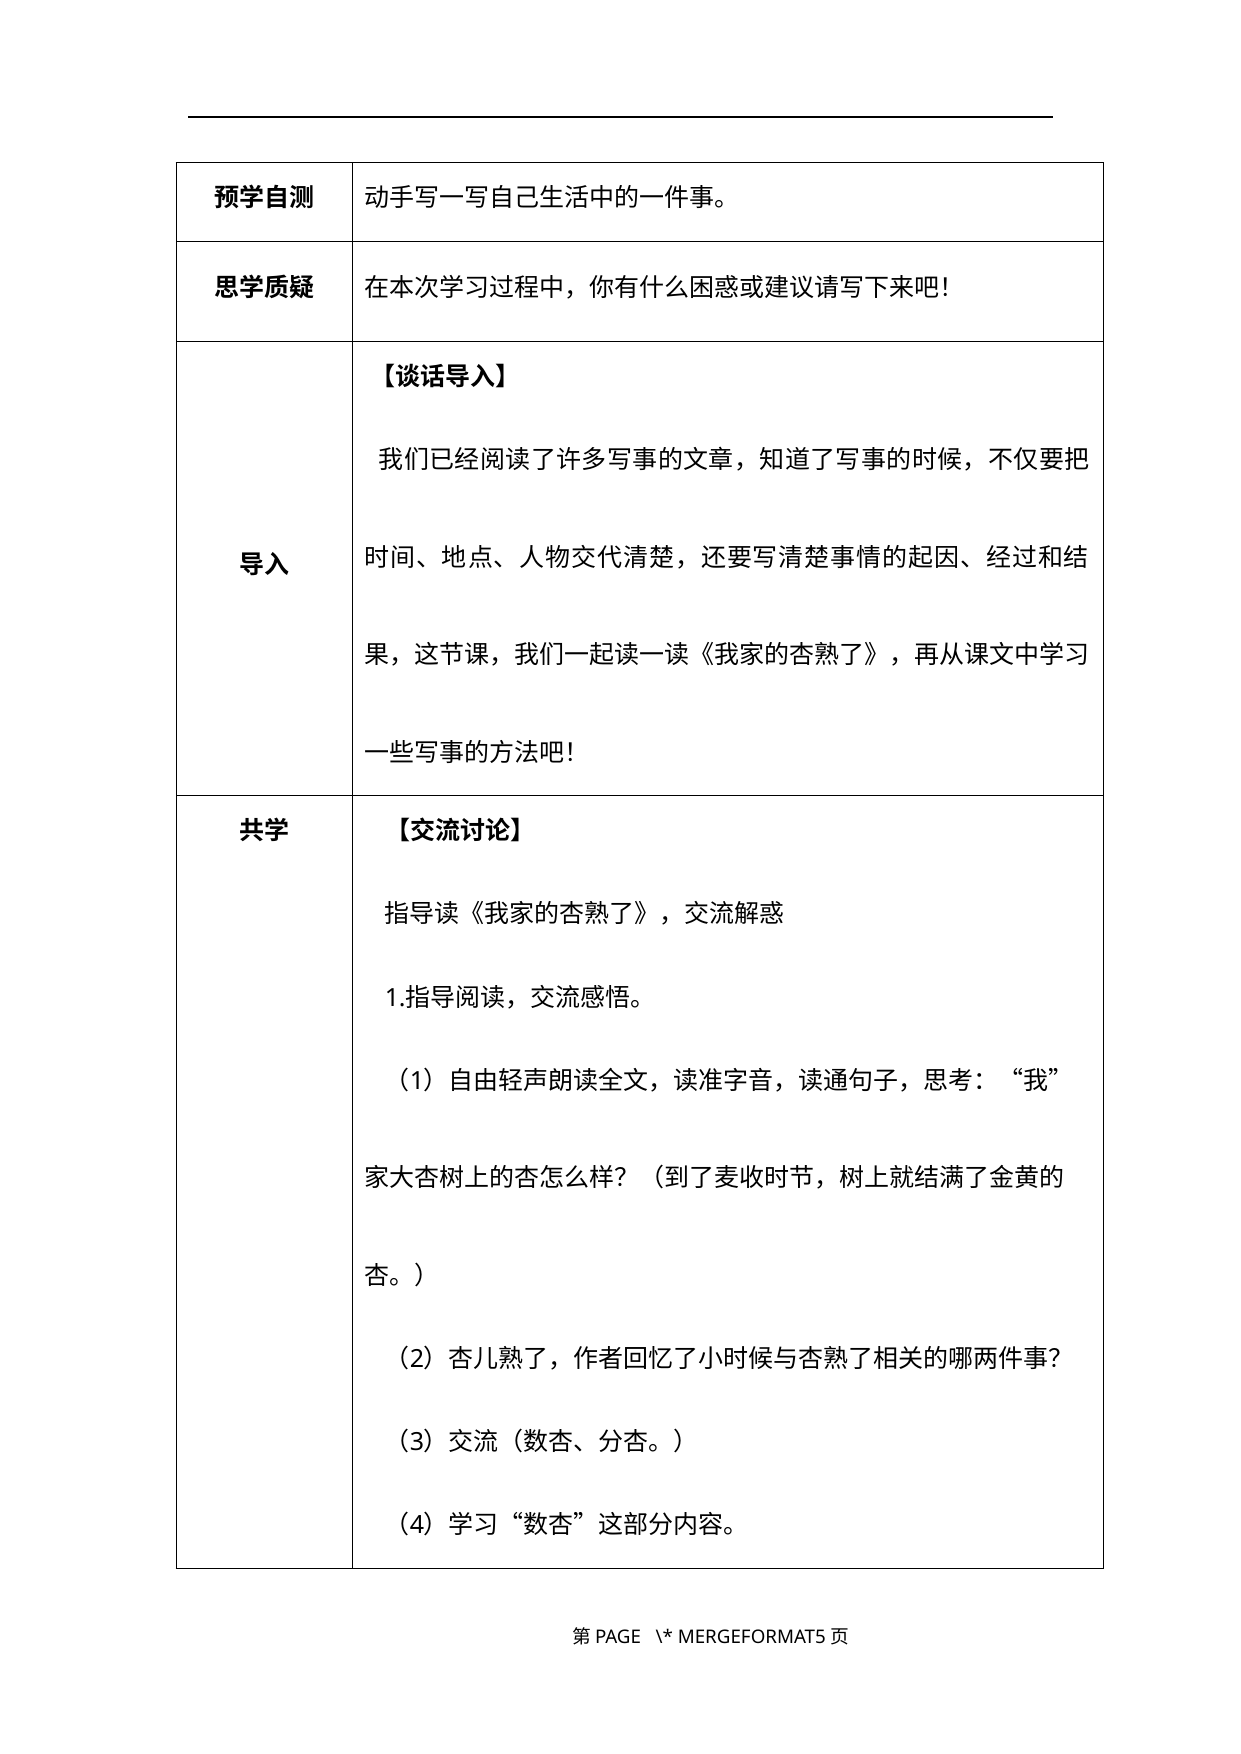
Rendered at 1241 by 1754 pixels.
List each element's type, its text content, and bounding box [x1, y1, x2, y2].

table_cell 共学 [177, 796, 352, 1568]
table_cell 导入 [177, 342, 352, 795]
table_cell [353, 796, 1103, 1568]
table_cell 思学质疑 [177, 242, 352, 341]
table_cell 【谈话导入】 我们已经阅读了许多写事的文章，知道了写事的时候，不仅要把时间、地点、人物交代清楚，还要写清楚事情的起因、经过和结果，这节课，我们一起读一读《我家的杏熟了》，再从课文中学习一些写事的方法吧！ [353, 342, 1103, 795]
table_cell 在本次学习过程中，你有什么困惑或建议请写下来吧！ [353, 242, 1103, 341]
table_cell 动手写一写自己生活中的一件事。 [353, 163, 1103, 241]
table_cell 预学自测 [177, 163, 352, 241]
